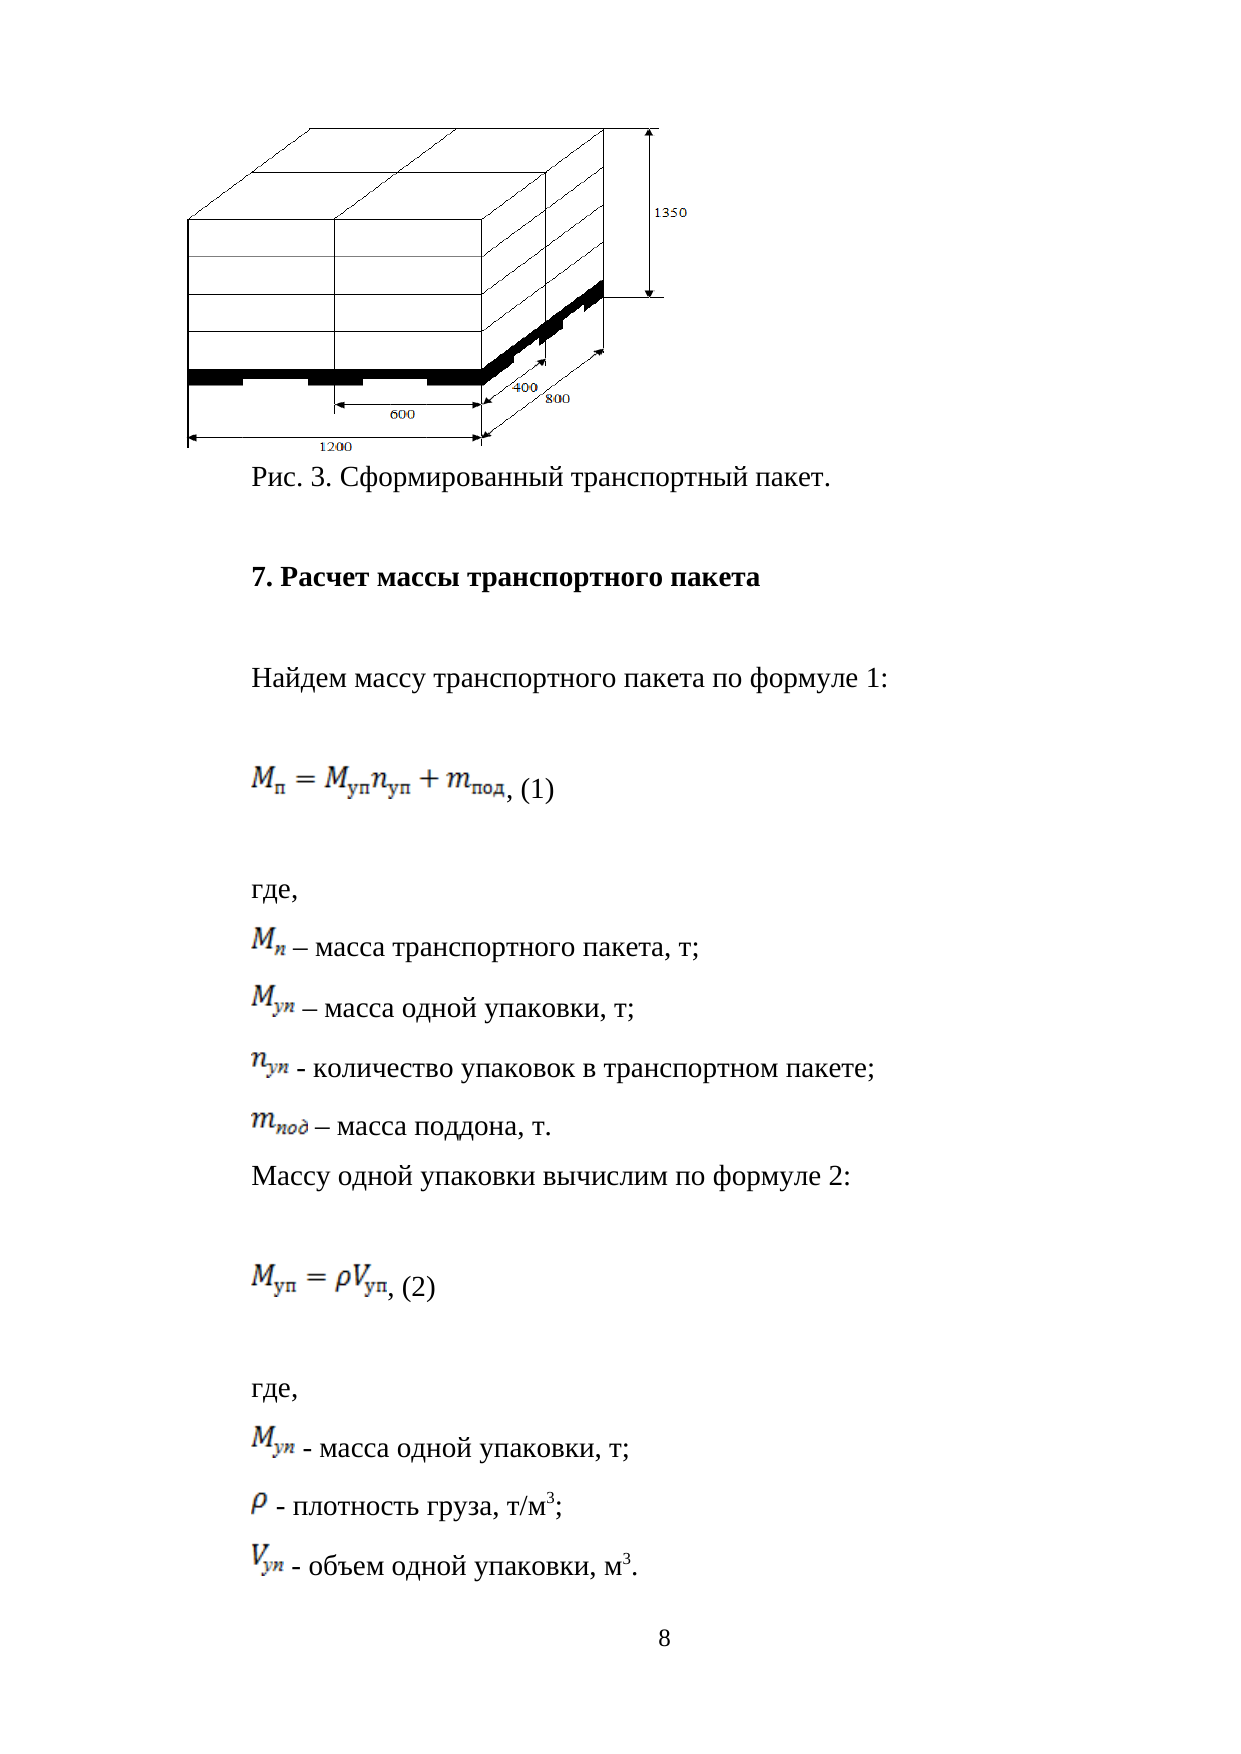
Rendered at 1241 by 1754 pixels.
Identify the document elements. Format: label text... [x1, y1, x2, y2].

text - количество упаковок в транспортном пакете; [177, 1040, 1152, 1084]
text Массу одной упаковки вычислим по формуле 2: [177, 1158, 1152, 1192]
picture [251, 1538, 284, 1576]
text , (1) [177, 761, 1152, 804]
picture [251, 1480, 269, 1516]
text – масса одной упаковки, т; [177, 979, 1152, 1023]
picture [251, 979, 295, 1017]
picture [251, 1420, 295, 1458]
text 7. Расчет массы транспортного пакета [177, 559, 1152, 593]
text Рис. 3. Сформированный транспортный пакет. [177, 459, 1152, 492]
text где, [177, 1370, 1152, 1403]
text - объем одной упаковки, м3. [177, 1538, 1152, 1582]
picture [251, 1100, 308, 1136]
picture [251, 760, 506, 799]
text – масса транспортного пакета, т; [177, 922, 1152, 963]
picture [251, 921, 286, 957]
text , (2) [177, 1259, 1152, 1303]
picture [251, 1258, 387, 1297]
picture [251, 1040, 289, 1078]
text – масса поддона, т. [177, 1101, 1152, 1141]
text Найдем массу транспортного пакета по формуле 1: [177, 660, 1152, 694]
text где, [177, 872, 1152, 905]
text - плотность груза, т/м3; [177, 1481, 1152, 1521]
picture [177, 118, 696, 459]
text - масса одной упаковки, т; [177, 1420, 1152, 1464]
